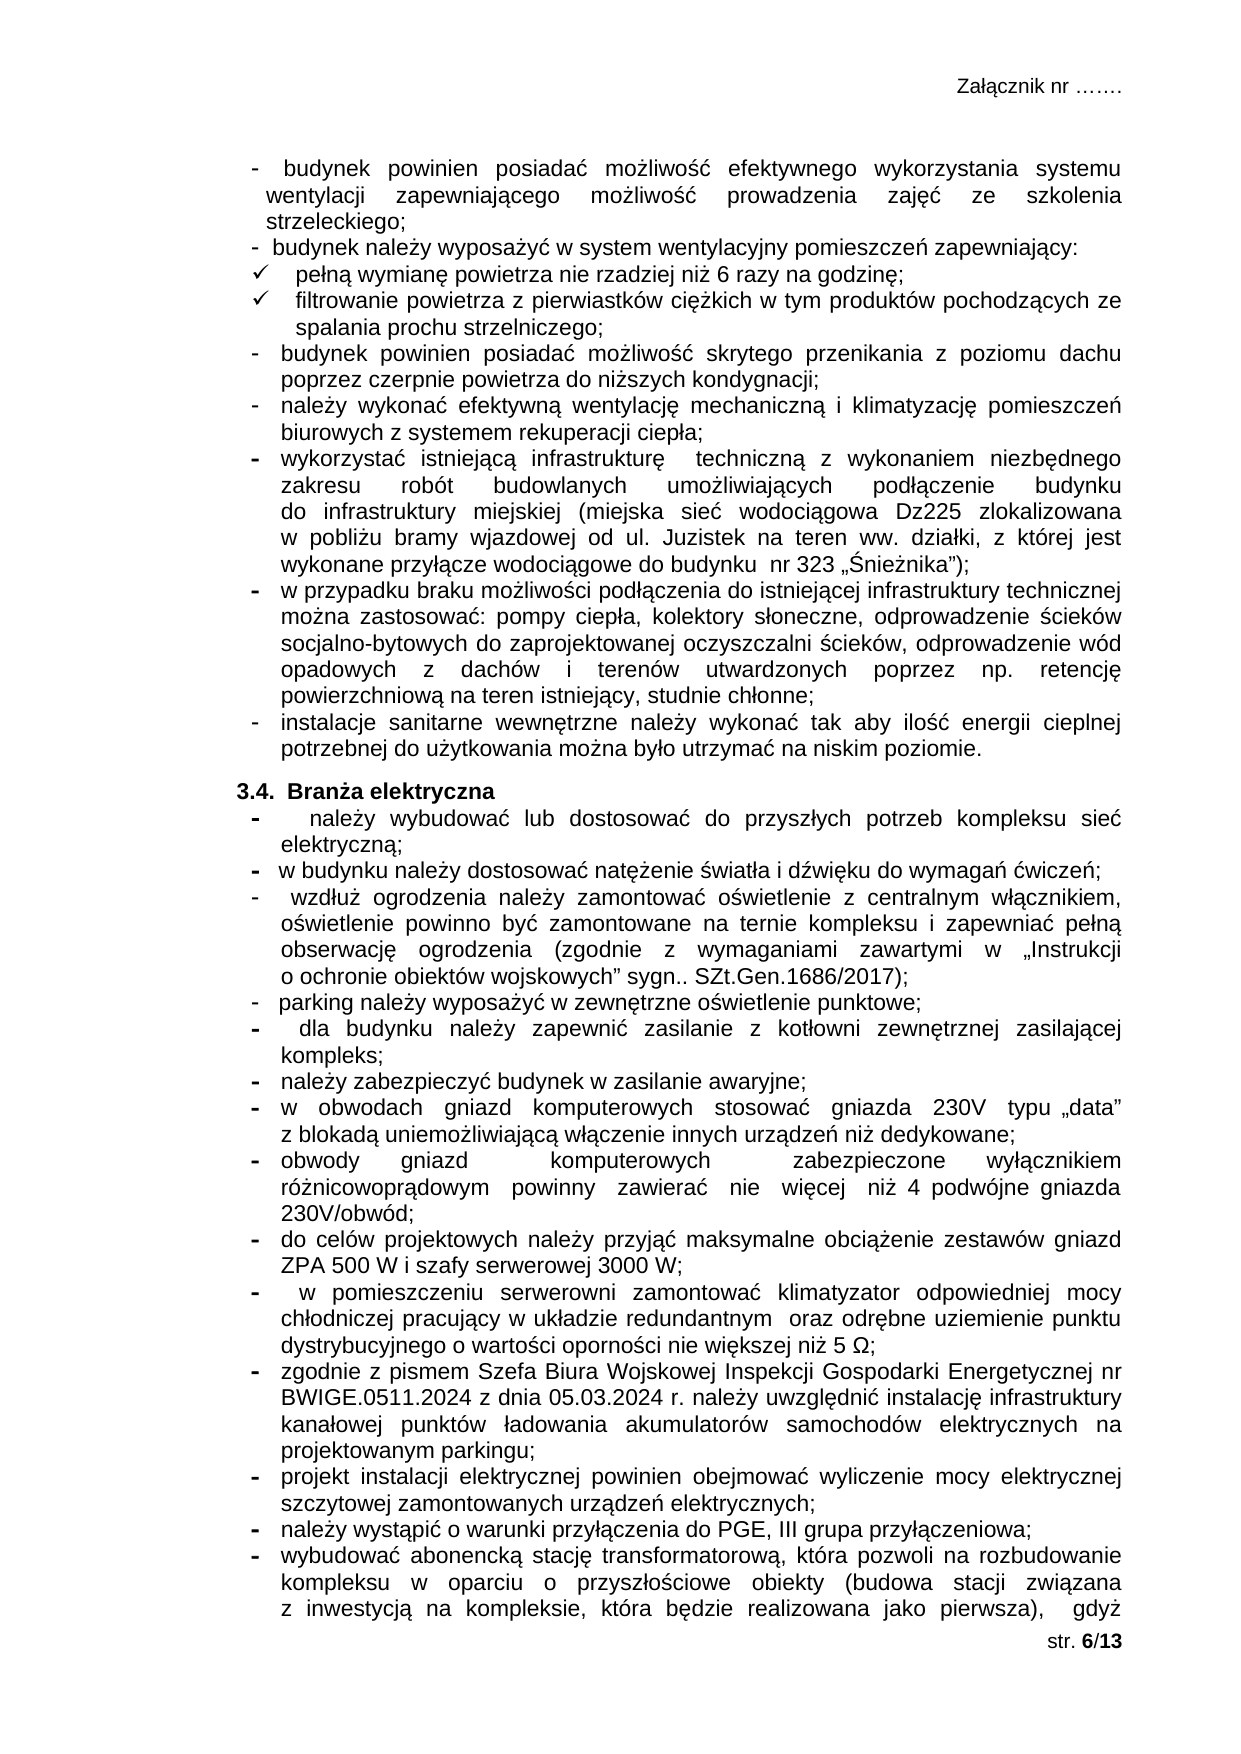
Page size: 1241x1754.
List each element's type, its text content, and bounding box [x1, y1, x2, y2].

list budynek należy wyposażyć w system wentylacyjny pomieszczeń zapewniający: [251, 234, 1122, 261]
list w przypadku braku możliwości podłączenia do istniejącej infrastruktury technicznej można zastosować: pompy ciepła, kolektory słoneczne, odprowadzenie ścieków socjalno-bytowych do zaprojektowanej oczyszczalni ścieków, odprowadzenie wód opadowych z dachów i terenów utwardzonych poprzez np. retencję powierzchniową na teren istniejący, studnie chłonne; [251, 577, 1122, 709]
list filtrowanie powietrza z pierwiastków ciężkich w tym produktów pochodzących ze spalania prochu strzelniczego; [251, 287, 1122, 340]
list parking należy wyposażyć w zewnętrzne oświetlenie punktowe; [251, 989, 1122, 1015]
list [251, 1542, 1122, 1621]
list należy wystąpić o warunki przyłączenia do PGE, III grupa przyłączeniowa; [251, 1516, 1122, 1542]
list obwody gniazd komputerowych zabezpieczone wyłącznikiem różnicowoprądowym powinny zawierać nie więcej niż 4 podwójne gniazda 230V/obwód; [251, 1147, 1122, 1226]
list w pomieszczeniu serwerowni zamontować klimatyzator odpowiedniej mocy chłodniczej pracujący w układzie redundantnym oraz odrębne uziemienie punktu dystrybucyjnego o wartości oporności nie większej niż 5 Ω; [251, 1279, 1122, 1358]
list należy zabezpieczyć budynek w zasilanie awaryjne; [251, 1068, 1122, 1094]
list instalacje sanitarne wewnętrzne należy wykonać tak aby ilość energii cieplnej potrzebnej do użytkowania można było utrzymać na niskim poziomie. [251, 709, 1122, 761]
list Branża elektryczna [236, 778, 1122, 804]
list zgodnie z pismem Szefa Biura Wojskowej Inspekcji Gospodarki Energetycznej nr BWIGE.0511.2024 z dnia 05.03.2024 r. należy uwzględnić instalację infrastruktury kanałowej punktów ładowania akumulatorów samochodów elektrycznych na projektowanym parkingu; [251, 1358, 1122, 1463]
list wzdłuż ogrodzenia należy zamontować oświetlenie z centralnym włącznikiem, oświetlenie powinno być zamontowane na ternie kompleksu i zapewniać pełną obserwację ogrodzenia (zgodnie z wymaganiami zawartymi w „Instrukcji o ochronie obiektów wojskowych” sygn.. SZt.Gen.1686/2017); [251, 883, 1122, 989]
list wykorzystać istniejącą infrastrukturę techniczną z wykonaniem niezbędnego zakresu robót budowlanych umożliwiających podłączenie budynku do infrastruktury miejskiej (miejska sieć wodociągowa Dz225 zlokalizowana w pobliżu bramy wjazdowej od ul. Juzistek na teren ww. działki, z której jest wykonane przyłącze wodociągowe do budynku nr 323 „Śnieżnika”); [251, 445, 1122, 577]
list dla budynku należy zapewnić zasilanie z kotłowni zewnętrznej zasilającej kompleks; [251, 1015, 1122, 1068]
list należy wybudować lub dostosować do przyszłych potrzeb kompleksu sieć elektryczną; [251, 804, 1122, 857]
list w obwodach gniazd komputerowych stosować gniazda 230V typu „data” z blokadą uniemożliwiającą włączenie innych urządzeń niż dedykowane; [251, 1094, 1122, 1147]
list projekt instalacji elektrycznej powinien obejmować wyliczenie mocy elektrycznej szczytowej zamontowanych urządzeń elektrycznych; [251, 1463, 1122, 1516]
list należy wykonać efektywną wentylację mechaniczną i klimatyzację pomieszczeń biurowych z systemem rekuperacji ciepła; [251, 392, 1122, 445]
list pełną wymianę powietrza nie rzadziej niż 6 razy na godzinę; [251, 261, 1122, 287]
list do celów projektowych należy przyjąć maksymalne obciążenie zestawów gniazd ZPA 500 W i szafy serwerowej 3000 W; [251, 1226, 1122, 1279]
list budynek powinien posiadać możliwość efektywnego wykorzystania systemu wentylacji zapewniającego możliwość prowadzenia zajęć ze szkolenia strzeleckiego; [251, 155, 1122, 234]
list w budynku należy dostosować natężenie światła i dźwięku do wymagań ćwiczeń; [251, 857, 1122, 883]
list budynek powinien posiadać możliwość skrytego przenikania z poziomu dachu poprzez czerpnie powietrza do niższych kondygnacji; [251, 340, 1122, 392]
